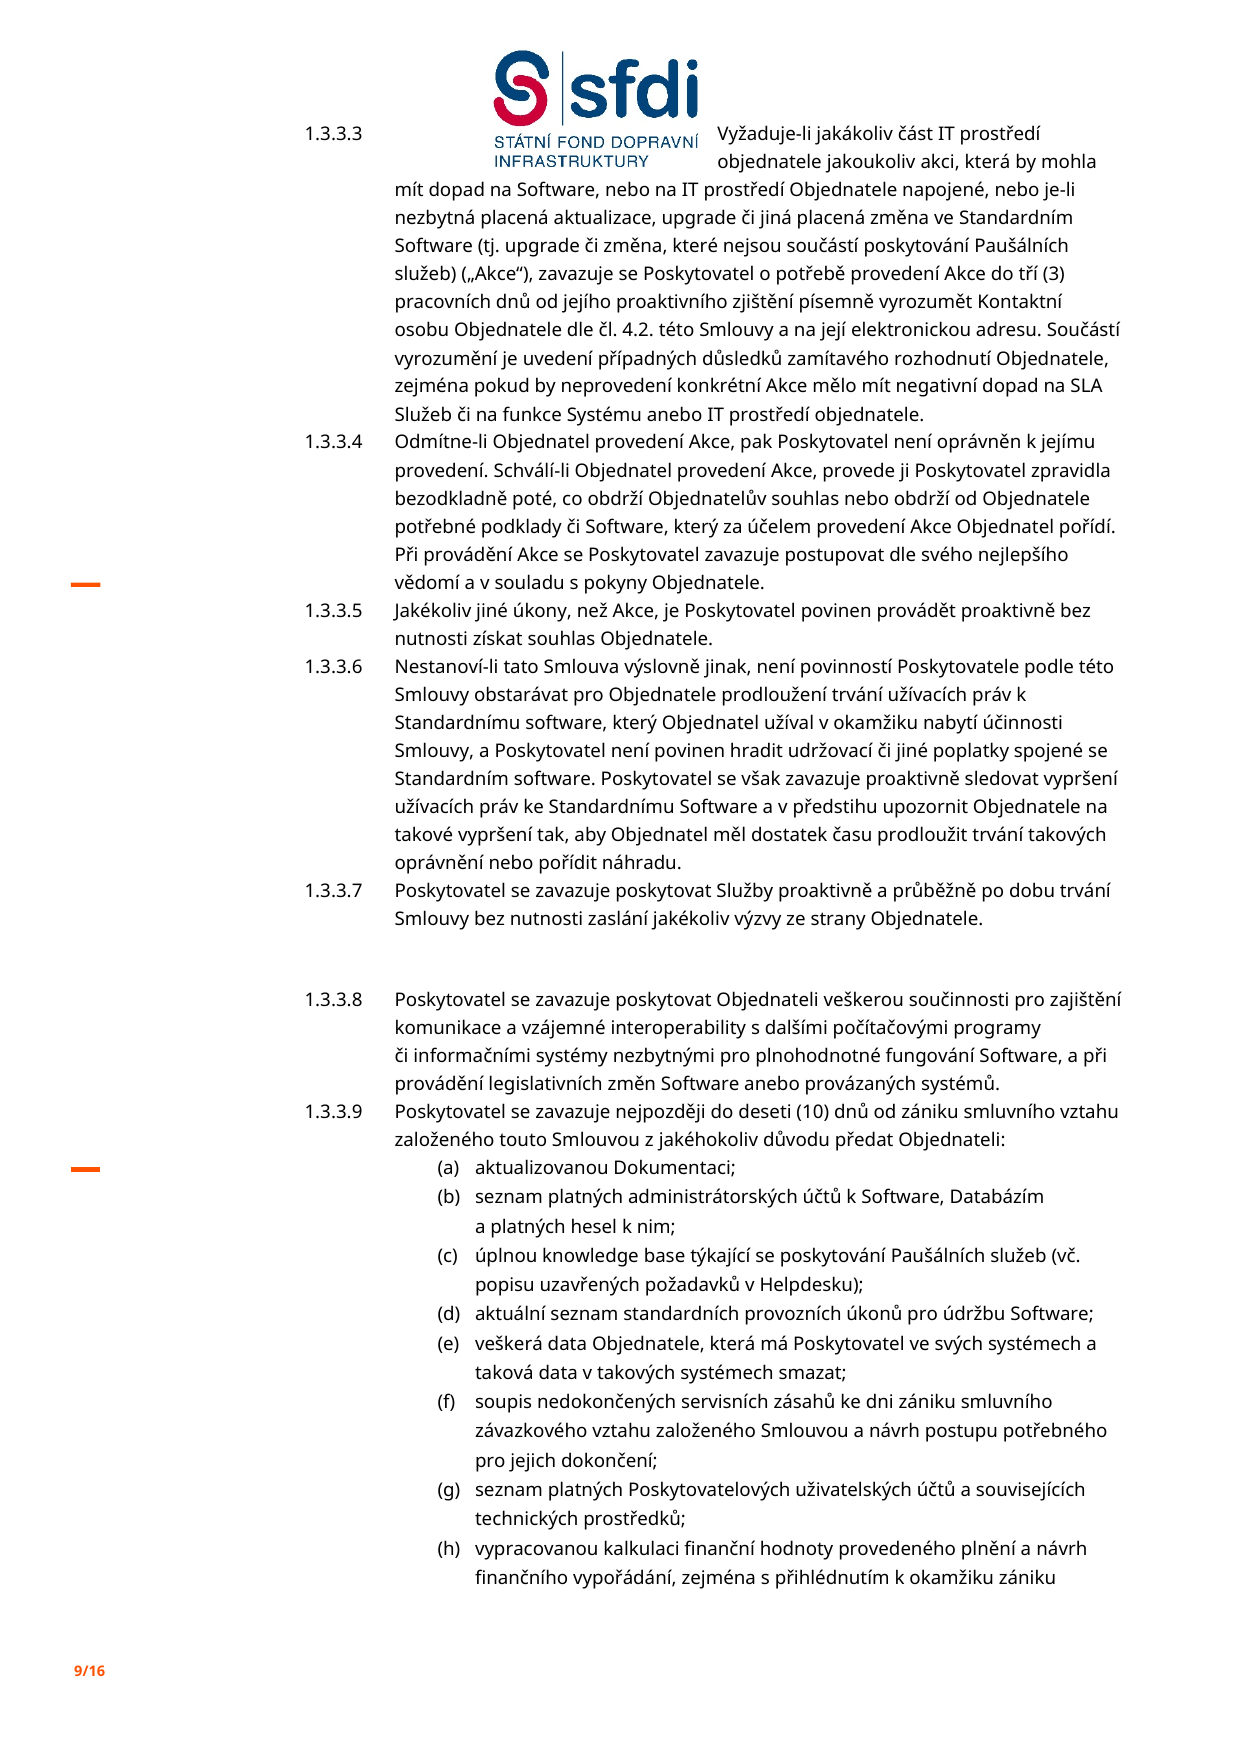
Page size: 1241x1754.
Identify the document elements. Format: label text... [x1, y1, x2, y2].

subtitle Nestanoví-li tato Smlouva výslovně jinak, není povinností Poskytovatele podle této Smlouvy obstarávat pro Objednatele prodloužení trvání užívacích práv k Standardnímu software, který Objednatel užíval v okamžiku nabytí účinnosti Smlouvy, a Poskytovatel není povinen hradit udržovací či jiné poplatky spojené se Standardním software. Poskytovatel se však zavazuje proaktivně sledovat vypršení užívacích práv ke Standardnímu Software a v předstihu upozornit Objednatele na takové vypršení tak, aby Objednatel měl dostatek času prodloužit trvání takových oprávnění nebo pořídit náhradu. [304, 653, 1122, 875]
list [437, 1535, 1122, 1590]
list veškerá data Objednatele, která má Poskytovatel ve svých systémech a taková data v takových systémech smazat; [437, 1330, 1122, 1385]
picture [493, 48, 699, 121]
subtitle Poskytovatel se zavazuje poskytovat Objednateli veškerou součinnosti pro zajištění komunikace a vzájemné interoperability s dalšími počítačovými programy či informačními systémy nezbytnými pro plnohodnotné fungování Software, a při provádění legislativních změn Software anebo provázaných systémů. [304, 986, 1122, 1096]
list aktuální seznam standardních provozních úkonů pro údržbu Software; [437, 1301, 1122, 1326]
subtitle Jakékoliv jiné úkony, než Akce, je Poskytovatel povinen provádět proaktivně bez nutnosti získat souhlas Objednatele. [304, 597, 1122, 651]
subtitle Poskytovatel se zavazuje poskytovat Služby proaktivně a průběžně po dobu trvání Smlouvy bez nutnosti zaslání jakékoliv výzvy ze strany Objednatele. [304, 877, 1122, 931]
subtitle Poskytovatel se zavazuje nejpozději do deseti (10) dnů od zániku smluvního vztahu založeného touto Smlouvou z jakéhokoliv důvodu předat Objednateli: [304, 1098, 1122, 1152]
list úplnou knowledge base týkající se poskytování Paušálních služeb (vč. popisu uzavřených požadavků v Helpdesku); [437, 1242, 1122, 1297]
list seznam platných administrátorských účtů k Software, Databázím a platných hesel k nim; [437, 1184, 1122, 1238]
subtitle Vyžaduje-li jakákoliv část IT prostředí objednatele jakoukoliv akci, která by mohla mít dopad na Software, nebo na IT prostředí Objednatele napojené, nebo je-li nezbytná placená aktualizace, upgrade či jiná placená změna ve Standardním Software (tj. upgrade či změna, které nejsou součástí poskytování Paušálních služeb) („Akce“), zavazuje se Poskytovatel o potřebě provedení Akce do tří (3) pracovních dnů od jejího proaktivního zjištění písemně vyrozumět Kontaktní osobu Objednatele dle čl. 4.2. této Smlouvy a na její elektronickou adresu. Součástí vyrozumění je uvedení případných důsledků zamítavého rozhodnutí Objednatele, zejména pokud by neprovedení konkrétní Akce mělo mít negativní dopad na SLA Služeb či na funkce Systému anebo IT prostředí objednatele. [304, 121, 1122, 426]
list aktualizovanou Dokumentaci; [437, 1154, 1122, 1180]
list soupis nedokončených servisních zásahů ke dni zániku smluvního závazkového vztahu založeného Smlouvou a návrh postupu potřebného pro jejich dokončení; [437, 1388, 1122, 1473]
subtitle Odmítne-li Objednatel provedení Akce, pak Poskytovatel není oprávněn k jejímu provedení. Schválí-li Objednatel provedení Akce, provede ji Poskytovatel zpravidla bezodkladně poté, co obdrží Objednatelův souhlas nebo obdrží od Objednatele potřebné podklady či Software, který za účelem provedení Akce Objednatel pořídí. Při provádění Akce se Poskytovatel zavazuje postupovat dle svého nejlepšího vědomí a v souladu s pokyny Objednatele. [304, 429, 1122, 594]
list seznam platných Poskytovatelových uživatelských účtů a souvisejících technických prostředků; [437, 1476, 1122, 1531]
